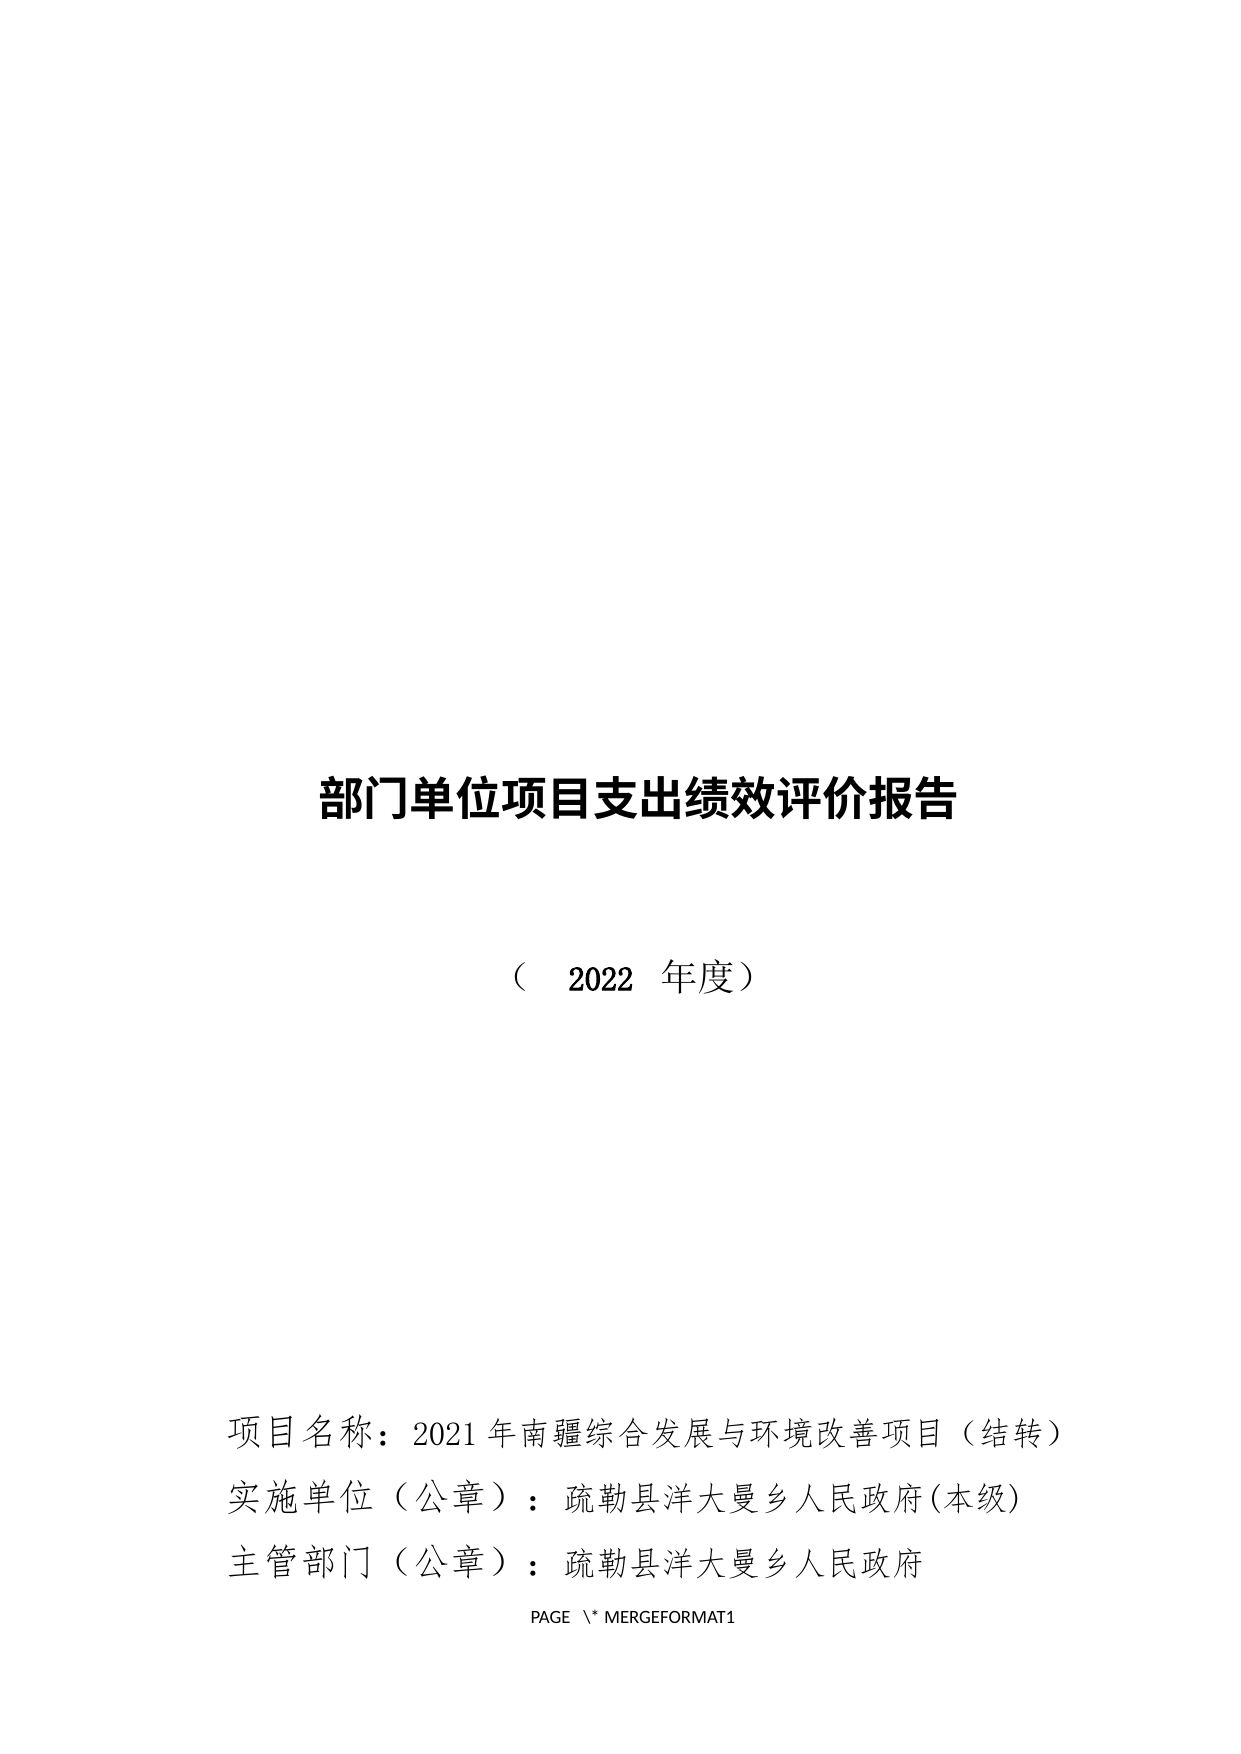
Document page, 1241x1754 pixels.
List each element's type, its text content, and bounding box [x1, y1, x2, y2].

text 实施单位（公章）：疏勒县洋大曼乡人民政府(本级) [187, 1462, 1078, 1527]
text 主管部门（公章）：疏勒县洋大曼乡人民政府 [187, 1527, 1078, 1592]
text 项目名称：2021年南疆综合发展与环境改善项目（结转） [187, 1397, 1078, 1462]
text 部门单位项目支出绩效评价报告 [187, 747, 1078, 844]
text （ 2022 年度） [187, 942, 1078, 1007]
